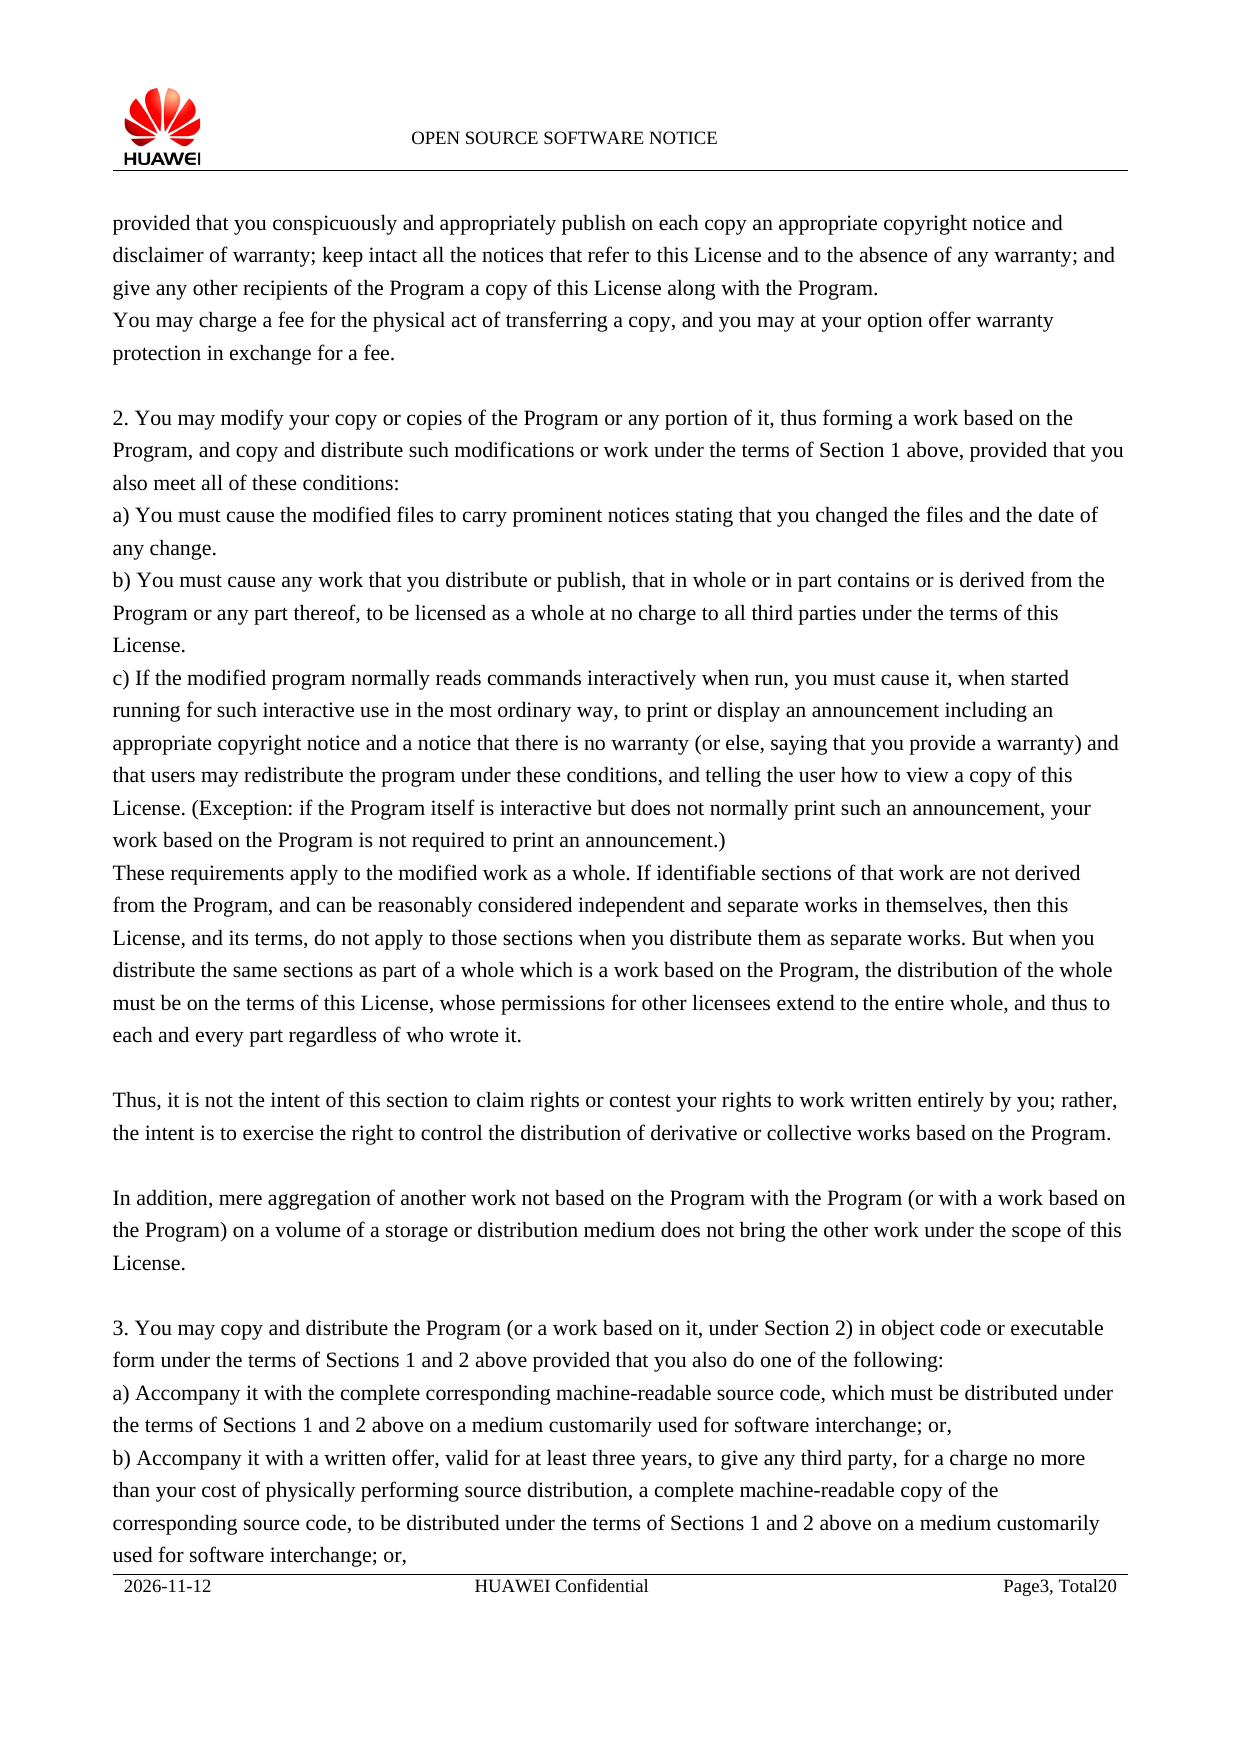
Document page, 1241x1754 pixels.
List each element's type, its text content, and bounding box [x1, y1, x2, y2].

picture [124, 88, 201, 165]
